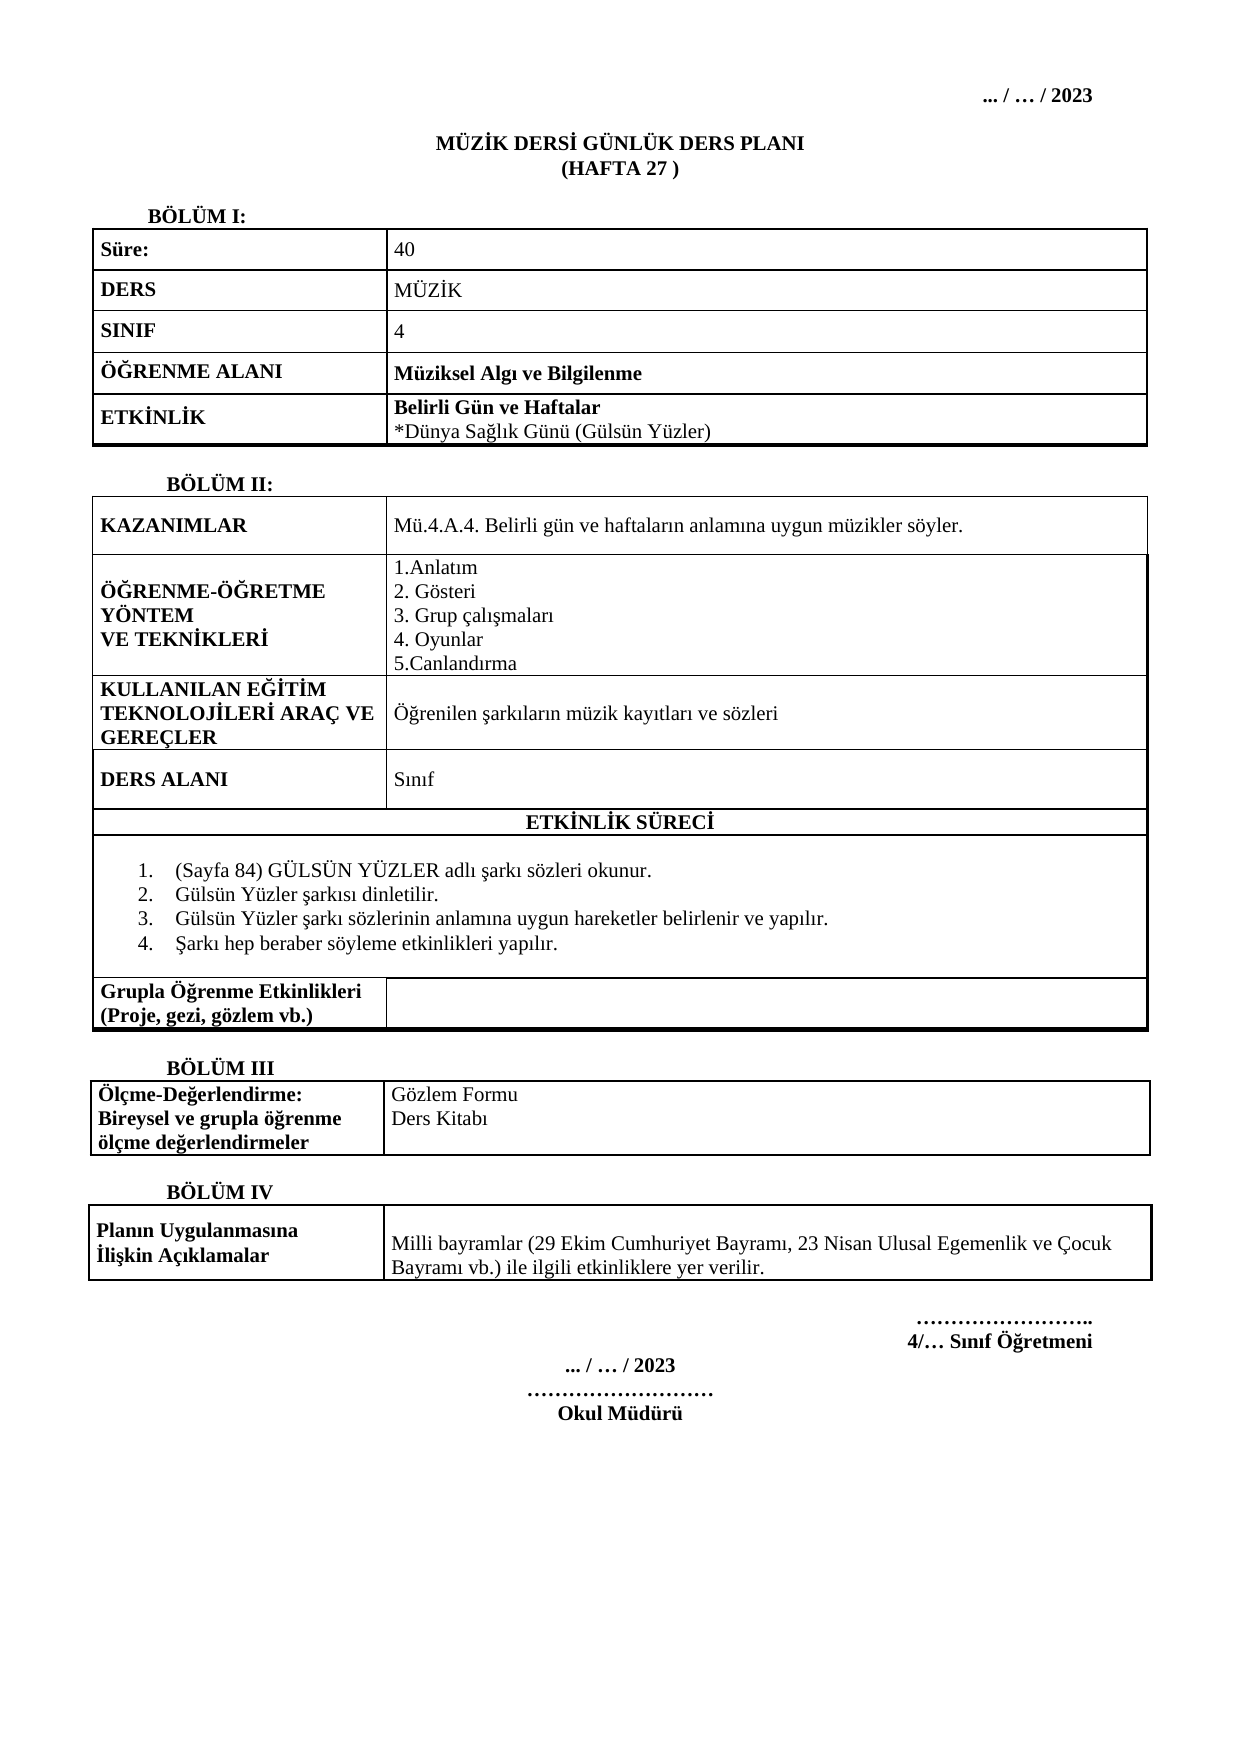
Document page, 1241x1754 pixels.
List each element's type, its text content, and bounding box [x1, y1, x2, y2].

table_cell Grupla Öğrenme Etkinlikleri (Proje, gezi, gözlem vb.) [94, 978, 386, 1027]
table_header Mü.4.A.4. Belirli gün ve haftaların anlamına uygun müzikler söyler. [387, 497, 1147, 554]
table_cell 1.Anlatım 2. Gösteri 3. Grup çalışmaları 4. Oyunlar 5.Canlandırma [387, 555, 1146, 675]
table_header Ölçme-Değerlendirme: Bireysel ve grupla öğrenme ölçme değerlendirmeler [92, 1082, 383, 1154]
text ... / … / 2023 [148, 1353, 1093, 1377]
table_cell Müziksel Algı ve Bilgilenme [388, 353, 1146, 393]
table_header Milli bayramlar (29 Ekim Cumhuriyet Bayramı, 23 Nisan Ulusal Egemenlik ve Çocuk Bayramı vb.) ile ilgili etkinliklere yer verilir. [385, 1206, 1150, 1279]
text 4/… Sınıf Öğretmeni [148, 1329, 1093, 1353]
table_cell Belirli Gün ve Haftalar *Dünya Sağlık Günü (Gülsün Yüzler) [388, 395, 1146, 443]
table_cell Öğrenilen şarkıların müzik kayıtları ve sözleri [387, 676, 1146, 749]
table_cell DERS ALANI [94, 750, 386, 808]
table_cell SINIF [94, 311, 386, 352]
table_cell MÜZİK [388, 271, 1146, 310]
text BÖLÜM I: [148, 203, 1093, 228]
text BÖLÜM II: [148, 471, 1093, 496]
text …………………….. [148, 1305, 1093, 1329]
table_cell ETKİNLİK SÜRECİ [94, 810, 1146, 834]
table_cell (Sayfa 84) GÜLSÜN YÜZLER adlı şarkı sözleri okunur. Gülsün Yüzler şarkısı dinletilir. Gülsün Yüzler şarkı sözlerinin anlamına uygun hareketler belirlenir ve yapılır. Şarkı hep beraber söyleme etkinlikleri yapılır. [94, 836, 1146, 977]
text ... / … / 2023 [148, 83, 1093, 107]
text ……………………… [148, 1377, 1093, 1401]
text Okul Müdürü [148, 1401, 1093, 1425]
table_header KAZANIMLAR [93, 497, 386, 554]
table_cell DERS [94, 271, 386, 310]
subtitle BÖLÜM IV [148, 1180, 1093, 1204]
table_cell Sınıf [387, 750, 1146, 808]
table_cell 4 [388, 311, 1146, 352]
table_cell ÖĞRENME ALANI [94, 353, 386, 393]
text MÜZİK DERSİ GÜNLÜK DERS PLANI [148, 131, 1093, 155]
table_cell [387, 979, 1146, 1027]
table_header Planın Uygulanmasına İlişkin Açıklamalar [90, 1206, 383, 1279]
table_cell ETKİNLİK [94, 395, 386, 443]
text (HAFTA 27 ) [148, 155, 1093, 179]
table_cell ÖĞRENME-ÖĞRETME YÖNTEM VE TEKNİKLERİ [93, 555, 386, 675]
table_header Süre: [94, 230, 386, 269]
table_cell KULLANILAN EĞİTİM TEKNOLOJİLERİ ARAÇ VE GEREÇLER [93, 676, 386, 749]
table_header Gözlem Formu Ders Kitabı [385, 1082, 1149, 1154]
table_header 40 [388, 230, 1146, 269]
subtitle BÖLÜM III [148, 1056, 1093, 1080]
